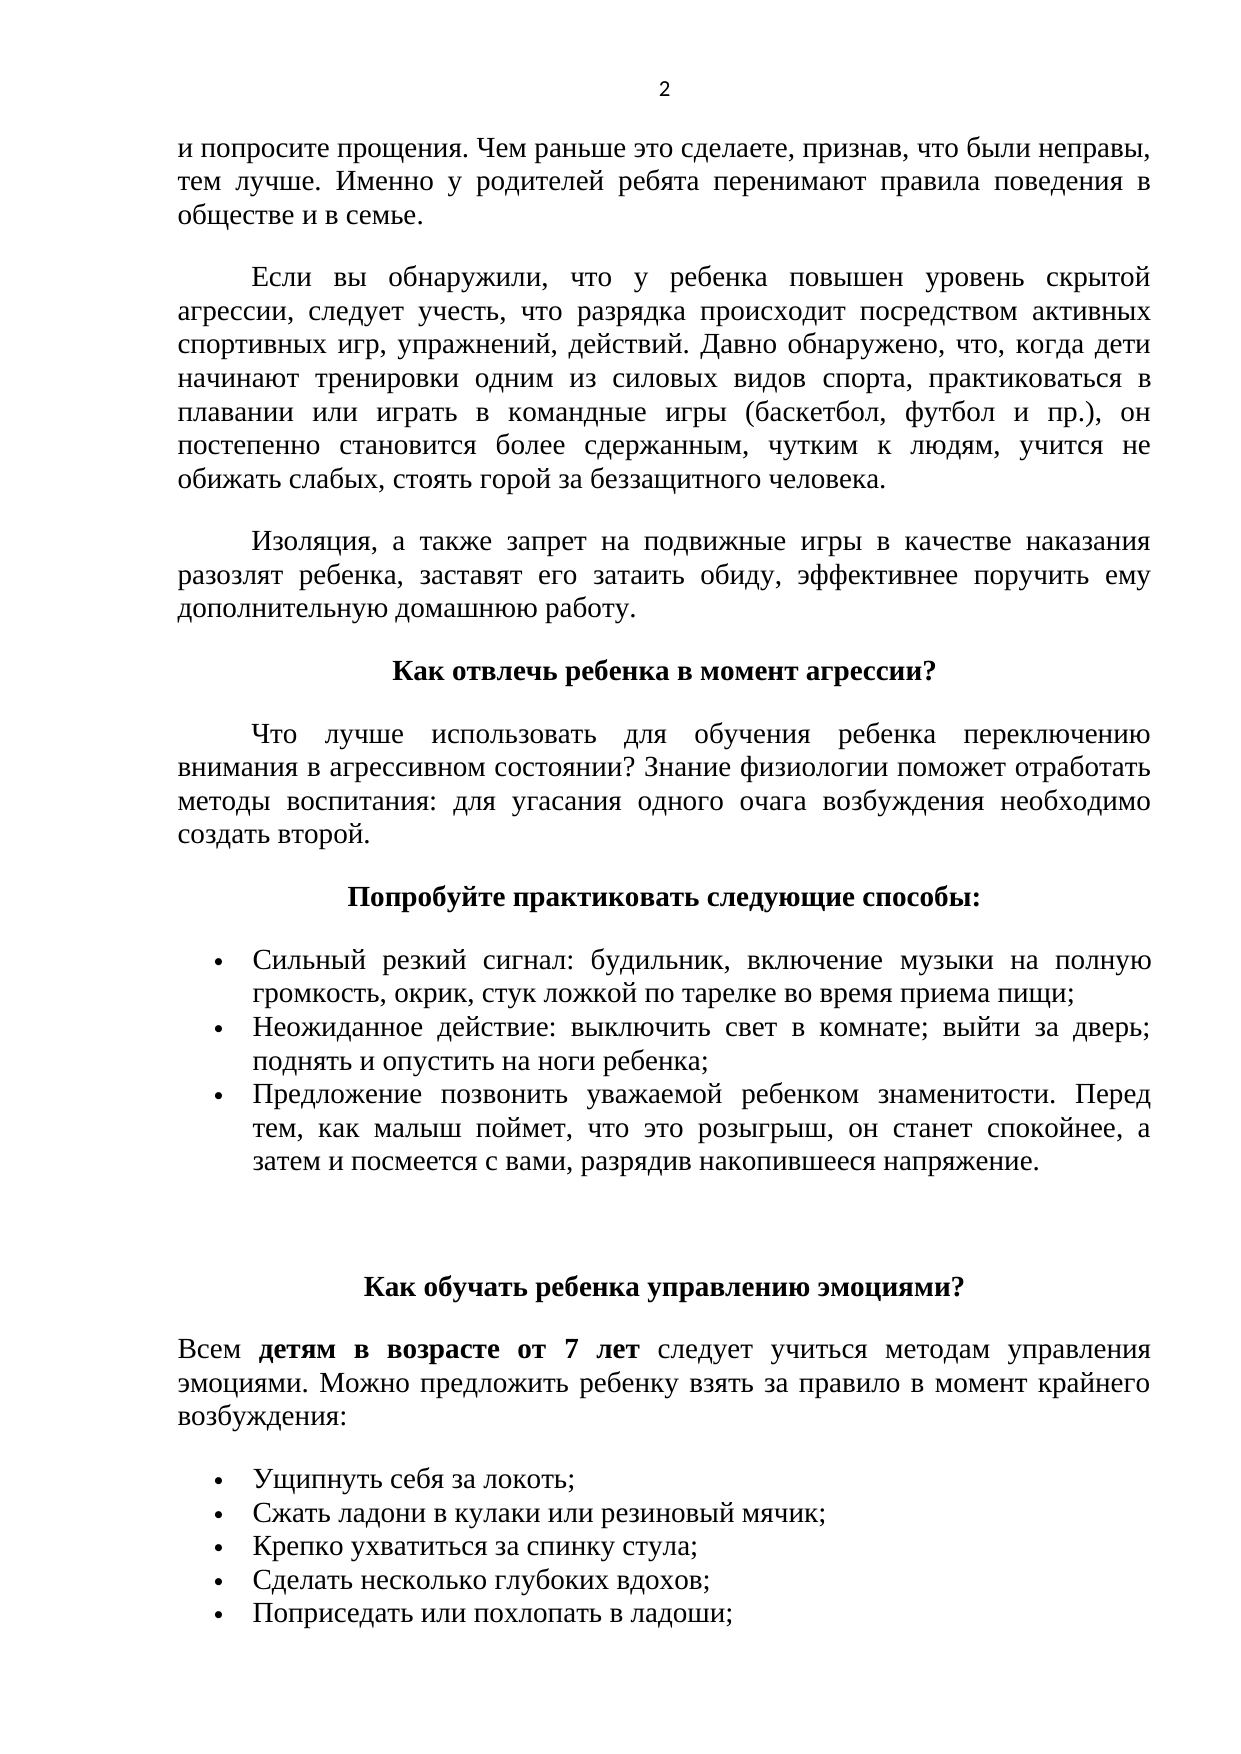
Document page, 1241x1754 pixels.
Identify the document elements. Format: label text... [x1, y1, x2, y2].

list Сильный резкий сигнал: будильник, включение музыки на полную громкость, окрик, стук ложкой по тарелке во время приема пищи; [215, 942, 1152, 1009]
list Ущипнуть себя за локоть; [215, 1461, 1152, 1495]
list Неожиданное действие: выключить свет в комнате; выйти за дверь; поднять и опустить на ноги ребенка; [215, 1009, 1152, 1076]
text Попробуйте практиковать следующие способы: [177, 879, 1152, 913]
text Что лучше использовать для обучения ребенка переключению внимания в агрессивном состоянии? Знание физиологии поможет отработать методы воспитания: для угасания одного очага возбуждения необходимо создать второй. [177, 716, 1152, 850]
text Как обучать ребенка управлению эмоциями? [177, 1269, 1152, 1302]
list Крепко ухватиться за спинку стула; [215, 1528, 1152, 1562]
text Изоляция, а также запрет на подвижные игры в качестве наказания разозлят ребенка, заставят его затаить обиду, эффективнее поручить ему дополнительную домашнюю работу. [177, 523, 1152, 624]
text Как отвлечь ребенка в момент агрессии? [177, 653, 1152, 687]
list Сжать ладони в кулаки или резиновый мячик; [215, 1495, 1152, 1528]
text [177, 130, 1152, 230]
text Если вы обнаружили, что у ребенка повышен уровень скрытой агрессии, следует учесть, что разрядка происходит посредством активных спортивных игр, упражнений, действий. Давно обнаружено, что, когда дети начинают тренировки одним из силовых видов спорта, практиковаться в плавании или играть в командные игры (баскетбол, футбол и пр.), он постепенно становится более сдержанным, чутким к людям, учится не обижать слабых, стоять горой за беззащитного человека. [177, 259, 1152, 494]
list Сделать несколько глубоких вдохов; [215, 1562, 1152, 1595]
text Всем детям в возрасте от 7 лет следует учиться методам управления эмоциями. Можно предложить ребенку взять за правило в момент крайнего возбуждения: [177, 1331, 1152, 1432]
list Предложение позвонить уважаемой ребенком знаменитости. Перед тем, как малыш поймет, что это розыгрыш, он станет спокойнее, а затем и посмеется с вами, разрядив накопившееся напряжение. [215, 1076, 1152, 1177]
list Поприседать или похлопать в ладоши; [215, 1595, 1152, 1629]
